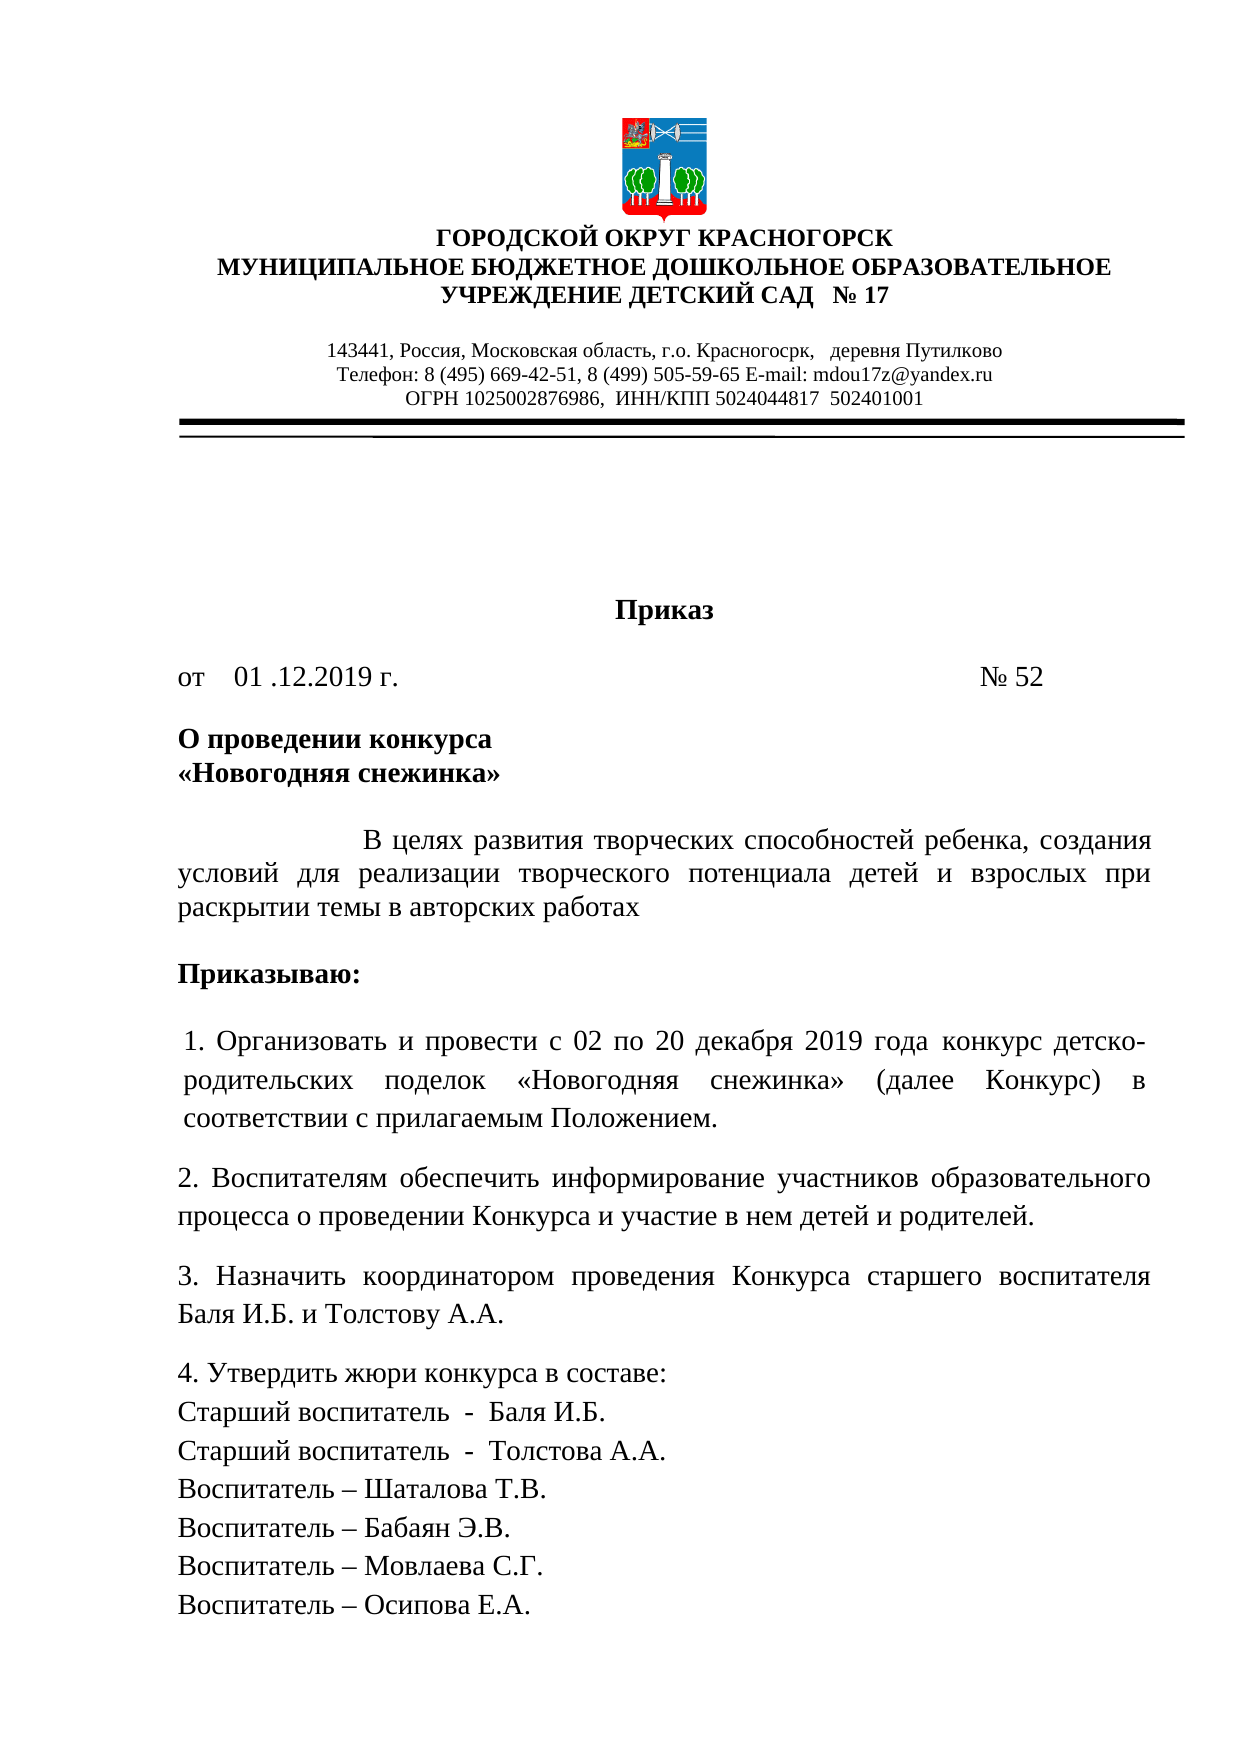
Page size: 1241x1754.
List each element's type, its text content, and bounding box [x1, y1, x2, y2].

text Воспитатель – Бабаян Э.В. [177, 1510, 1152, 1543]
text Воспитатель – Шаталова Т.В. [177, 1471, 1152, 1505]
text Воспитатель – Осипова Е.А. [177, 1587, 1152, 1620]
text ОГРН 1025002876986, ИНН/КПП 5024044817 502401001 [177, 386, 1152, 410]
text 2. Воспитателям обеспечить информирование участников образовательного процесса о проведении Конкурса и участие в нем детей и родителей. [177, 1160, 1152, 1232]
text от 01 .12.2019 г. № 52 [177, 659, 1152, 693]
text МУНИЦИПАЛЬНОЕ БЮДЖЕТНОЕ ДОШКОЛЬНОЕ ОБРАЗОВАТЕЛЬНОЕ УЧРЕЖДЕНИЕ ДЕТСКИЙ САД № 17 [177, 252, 1152, 309]
text Воспитатель – Мовлаева С.Г. [177, 1548, 1152, 1582]
text 143441, Россия, Московская область, г.о. Красногосрк, деревня Путилково [177, 338, 1152, 362]
text 1. Организовать и провести с 02 по 20 декабря 2019 года конкурс детско-родительских поделок «Новогодняя снежинка» (далее Конкурс) в соответствии с прилагаемым Положением. [183, 1023, 1146, 1134]
text В целях развития творческих способностей ребенка, создания условий для реализации творческого потенциала детей и взрослых при раскрытии темы в авторских работах [177, 822, 1152, 923]
text Старший воспитатель - Баля И.Б. [177, 1394, 1152, 1428]
text 3. Назначить координатором проведения Конкурса старшего воспитателя Баля И.Б. и Толстову А.А. [177, 1258, 1152, 1330]
text Приказываю: [177, 956, 1152, 990]
text «Новогодняя снежинка» [177, 755, 1152, 788]
text О проведении конкурса [177, 721, 1152, 755]
text Старший воспитатель - Толстова А.А. [177, 1433, 1152, 1466]
text Приказ [177, 592, 1152, 626]
picture [622, 118, 707, 223]
text Телефон: 8 (495) 669-42-51, 8 (499) 505-59-65 E-mail: mdou17z@yandex.ru [177, 362, 1152, 386]
text ГОРОДСКОЙ ОКРУГ КРАСНОГОРСК [177, 223, 1152, 252]
text 4. Утвердить жюри конкурса в составе: [177, 1356, 1152, 1389]
